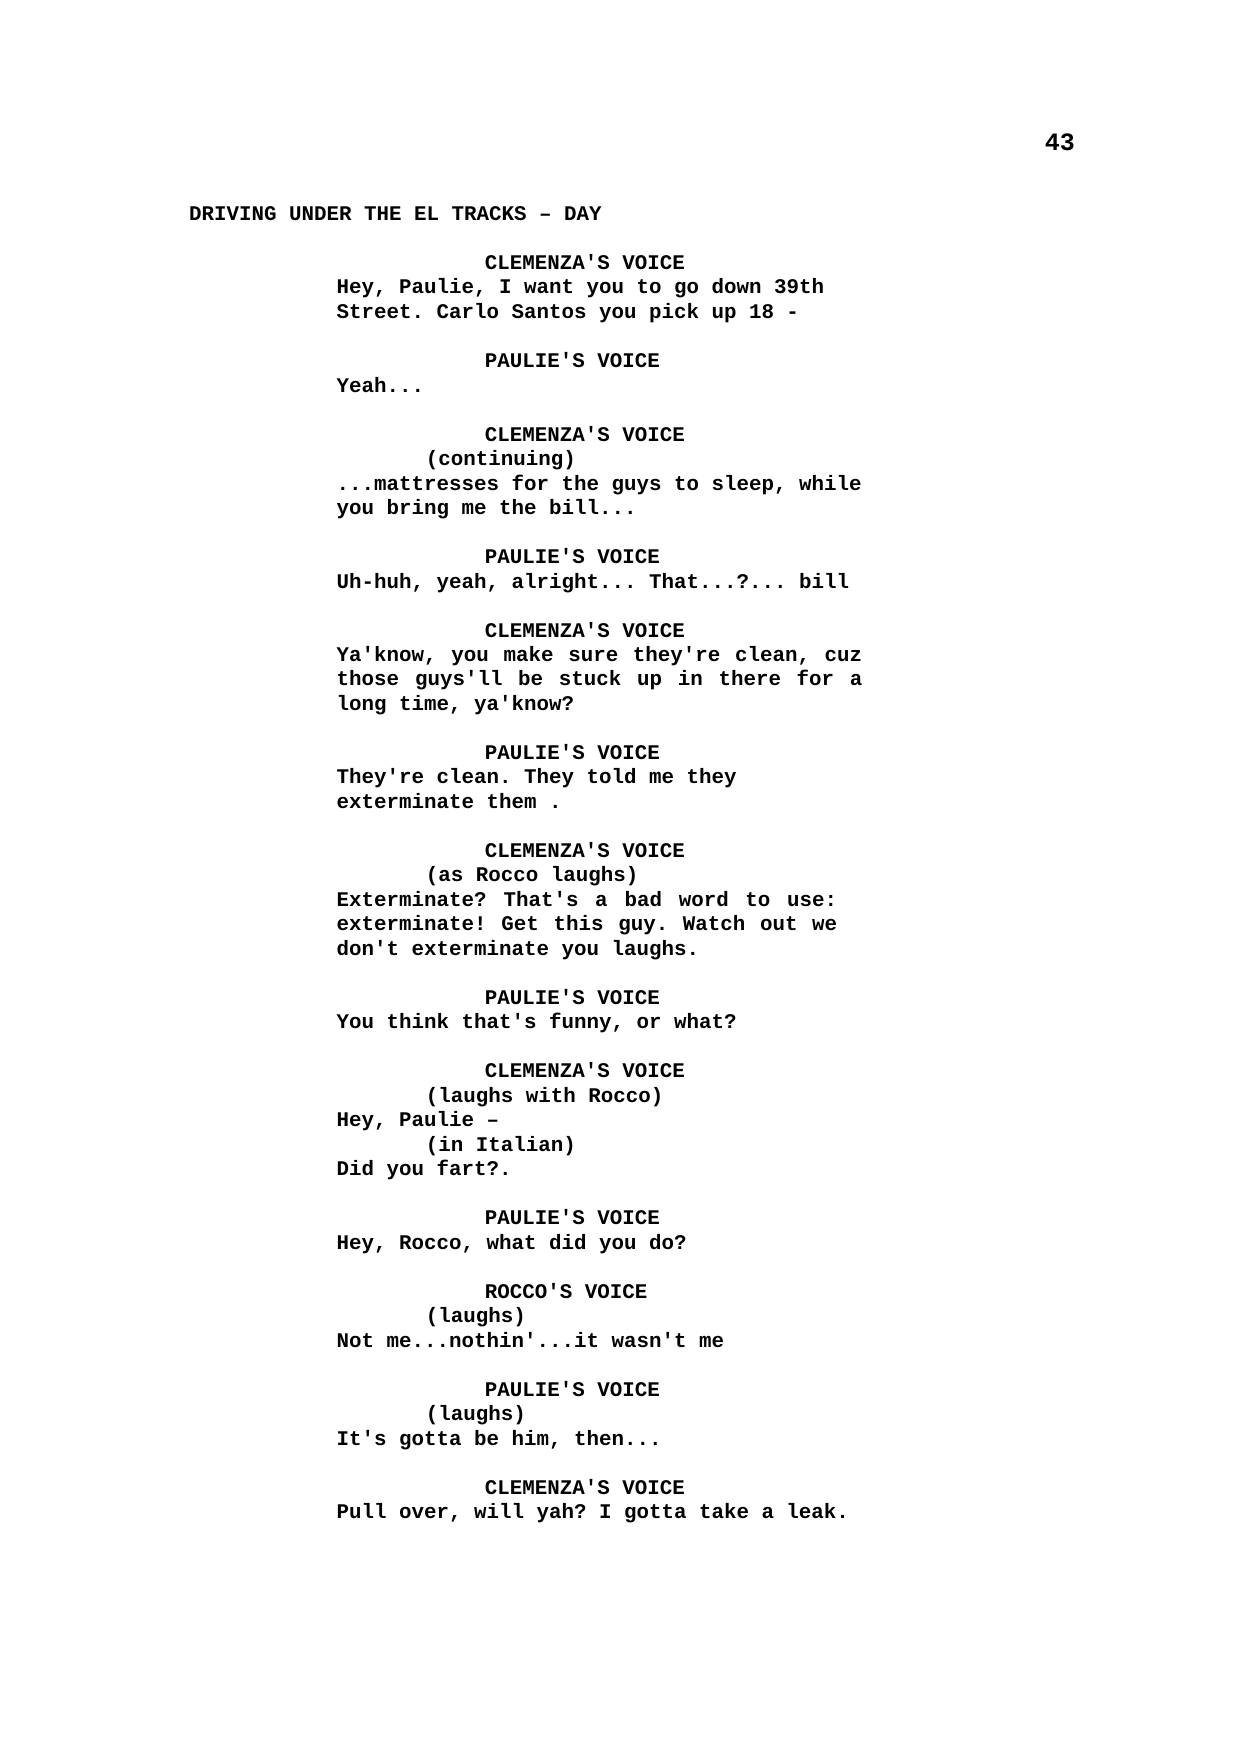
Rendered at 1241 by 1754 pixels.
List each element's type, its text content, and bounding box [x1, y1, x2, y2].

text They're clean. They told me they exterminate them . [336, 764, 750, 813]
text Exterminate? That's a bad word to use: exterminate! Get this guy. Watch out we don't exterminate you laughs. [336, 887, 837, 960]
text Pull over, will yah? I gotta take a leak. [336, 1500, 1086, 1523]
text (continuing) [426, 447, 1086, 470]
text PAULIE'S VOICE [484, 348, 1086, 372]
text Uh-huh, yeah, alright... That...?... bill [336, 569, 1086, 593]
text 43 [1044, 127, 1086, 156]
text DRIVING UNDER THE EL TRACKS – DAY [189, 202, 1086, 225]
text (laughs) [426, 1304, 1086, 1327]
text PAULIE'S VOICE [484, 985, 1086, 1009]
text CLEMENZA'S VOICE [484, 1475, 1086, 1499]
text Hey, Paulie, I want you to go down 39th Street. Carlo Santos you pick up 18 - [336, 274, 837, 323]
text Did you fart?. [336, 1157, 1086, 1181]
text CLEMENZA'S VOICE [484, 1059, 1086, 1082]
text (laughs with Rocco) [426, 1083, 1086, 1107]
text (in Italian) [426, 1132, 1086, 1156]
text Hey, Rocco, what did you do? [336, 1230, 1086, 1254]
text It's gotta be him, then... [336, 1426, 1086, 1450]
text PAULIE'S VOICE [484, 1377, 1086, 1401]
text CLEMENZA'S VOICE [484, 422, 1086, 446]
text ROCCO'S VOICE [484, 1279, 1086, 1303]
text Ya'know, you make sure they're clean, cuz those guys'll be stuck up in there for a long time, ya'know? [336, 642, 862, 715]
text ...mattresses for the guys to sleep, while you bring me the bill... [336, 470, 875, 519]
text PAULIE'S VOICE [484, 1206, 1086, 1229]
text PAULIE'S VOICE [484, 544, 1086, 568]
text Hey, Paulie – [336, 1108, 1086, 1131]
text PAULIE'S VOICE [484, 740, 1086, 764]
text Yeah... [336, 373, 1086, 397]
text Not me...nothin'...it wasn't me [336, 1328, 1086, 1352]
text CLEMENZA'S VOICE [484, 618, 1086, 642]
text CLEMENZA'S VOICE [484, 251, 1086, 274]
text (laughs) [426, 1402, 1086, 1426]
text (as Rocco laughs) [426, 863, 1086, 887]
text You think that's funny, or what? [336, 1010, 1086, 1033]
text CLEMENZA'S VOICE [484, 838, 1086, 862]
